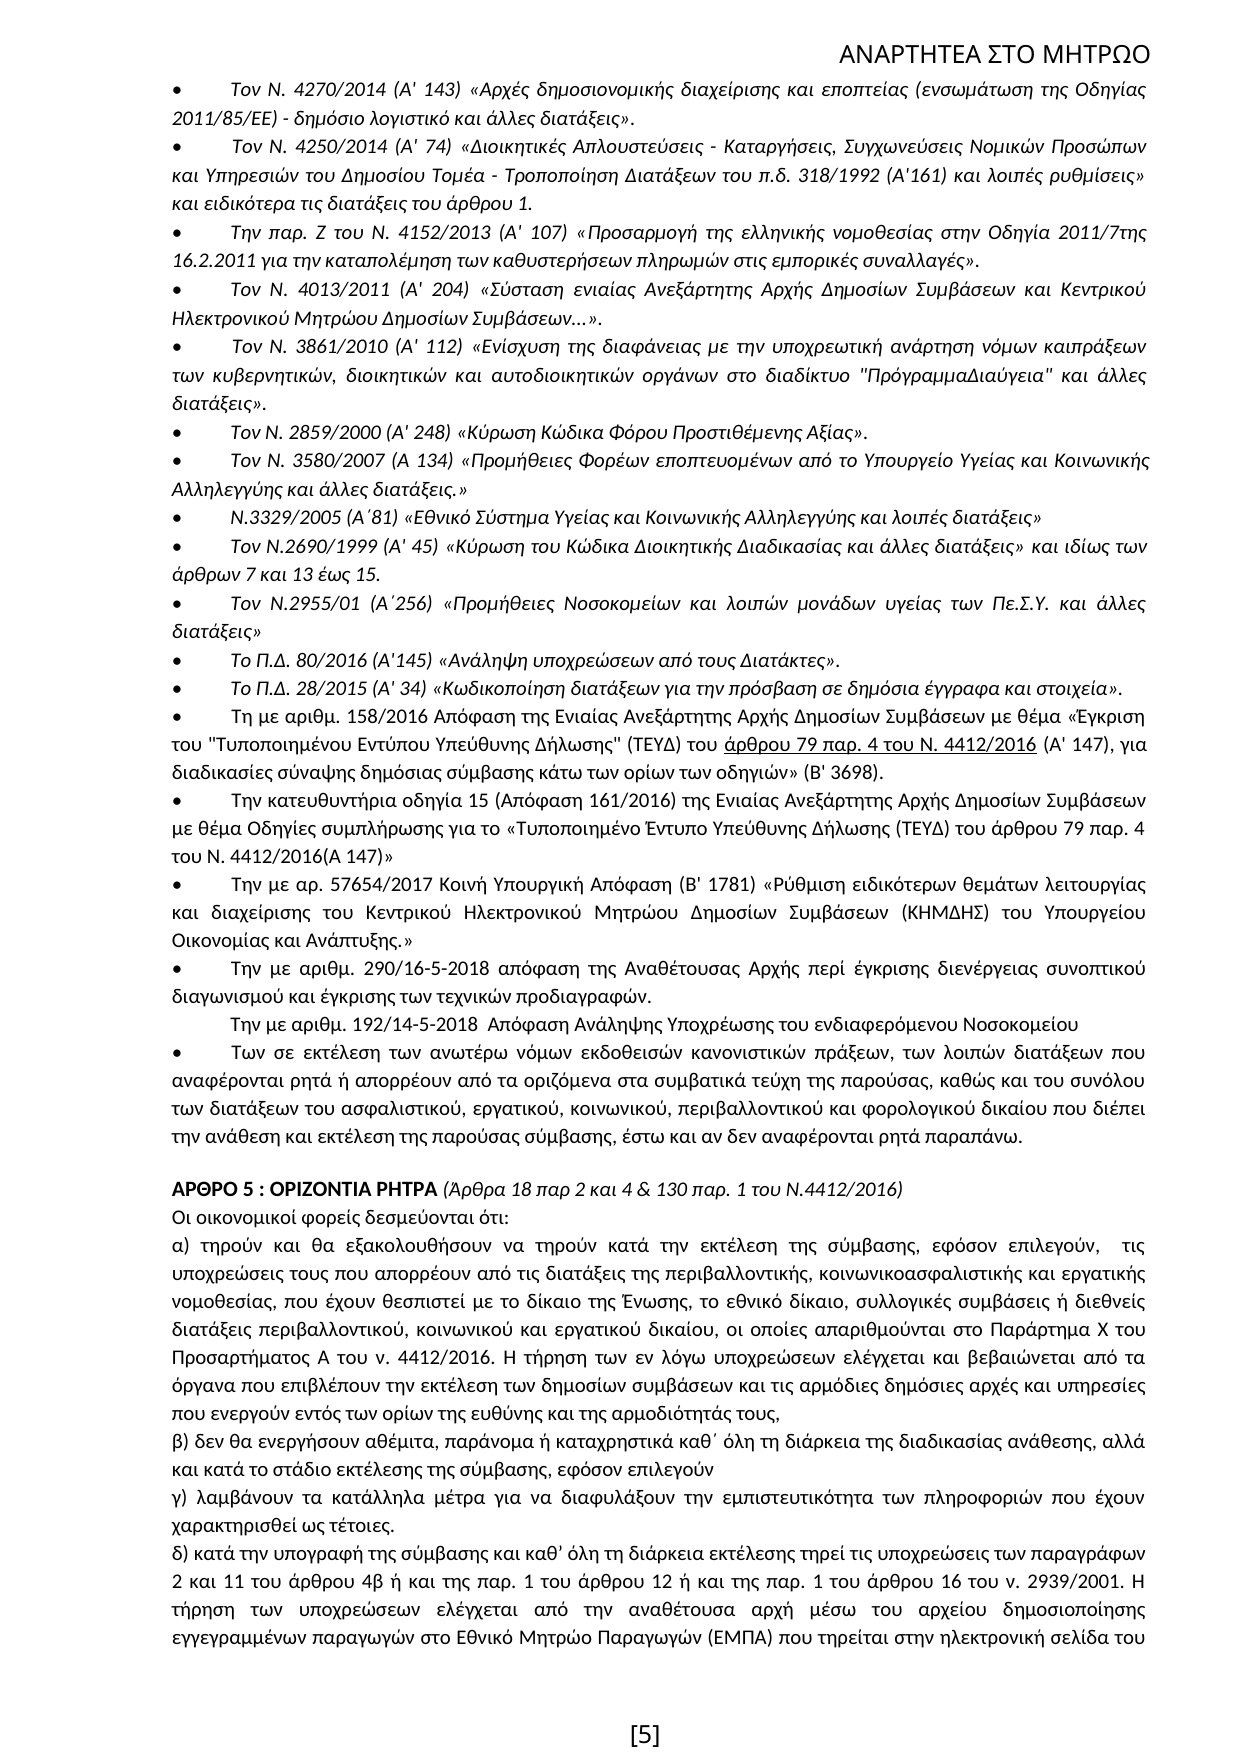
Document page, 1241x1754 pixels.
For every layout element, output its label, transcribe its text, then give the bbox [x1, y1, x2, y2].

list Τον Ν. 3861/2010 (Α' 112) «Ενίσχυση της διαφάνειας με την υποχρεωτική ανάρτηση νόμων καιπράξεων των κυβερνητικών, διοικητικών και αυτοδιοικητικών οργάνων στο διαδίκτυο "ΠρόγραμμαΔιαύγεια" και άλλες διατάξεις». [172, 331, 1147, 416]
list Την κατευθυντήρια οδηγία 15 (Απόφαση 161/2016) της Ενιαίας Ανεξάρτητης Αρχής Δημοσίων Συμβάσεων με θέμα Οδηγίες συμπλήρωσης για το «Τυποποιημένο Έντυπο Υπεύθυνης Δήλωσης (ΤΕΥΔ) του άρθρου 79 παρ. 4 του Ν. 4412/2016(Α 147)» [172, 785, 1147, 869]
list Την με αριθμ. 192/14-5-2018 Απόφαση Ανάληψης Υποχρέωσης του ενδιαφερόμενου Νοσοκομείου [172, 1009, 1147, 1037]
list Την με αρ. 57654/2017 Κοινή Υπουργική Απόφαση (Β' 1781) «Ρύθμιση ειδικότερων θεμάτων λειτουργίας και διαχείρισης του Κεντρικού Ηλεκτρονικού Μητρώου Δημοσίων Συμβάσεων (ΚΗΜΔΗΣ) του Υπουργείου Οικονομίας και Ανάπτυξης.» [172, 869, 1147, 953]
text Οι οικονομικοί φορείς δεσμεύονται ότι: [172, 1202, 1147, 1230]
list Ν.3329/2005 (Α΄81) «Εθνικό Σύστημα Υγείας και Κοινωνικής Αλληλεγγύης και λοιπές διατάξεις» [172, 502, 1151, 531]
list Τη με αριθμ. 158/2016 Απόφαση της Ενιαίας Ανεξάρτητης Αρχής Δημοσίων Συμβάσεων με θέμα «Έγκριση του "Τυποποιημένου Εντύπου Υπεύθυνης Δήλωσης" (ΤΕΥΔ) του άρθρου 79 παρ. 4 του Ν. 4412/2016 (Α' 147), για διαδικασίες σύναψης δημόσιας σύμβασης κάτω των ορίων των οδηγιών» (Β' 3698). [172, 701, 1147, 785]
text β) δεν θα ενεργήσουν αθέμιτα, παράνομα ή καταχρηστικά καθ΄ όλη τη διάρκεια της διαδικασίας ανάθεσης, αλλά και κατά το στάδιο εκτέλεσης της σύμβασης, εφόσον επιλεγούν [172, 1426, 1147, 1482]
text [172, 1538, 1147, 1650]
list Τον Ν. 4013/2011 (Α' 204) «Σύσταση ενιαίας Ανεξάρτητης Αρχής Δημοσίων Συμβάσεων και Κεντρικού Ηλεκτρονικού Μητρώου Δημοσίων Συμβάσεων...». [172, 274, 1147, 331]
list Τον Ν. 4250/2014 (Α' 74) «Διοικητικές Απλουστεύσεις - Καταργήσεις, Συγχωνεύσεις Νομικών Προσώπων και Υπηρεσιών του Δημοσίου Τομέα - Τροποποίηση Διατάξεων του π.δ. 318/1992 (Α'161) και λοιπές ρυθμίσεις» και ειδικότερα τις διατάξεις του άρθρου 1. [172, 131, 1147, 217]
text ΑΡΘΡΟ 5 : ΟΡΙΖΟΝΤΙΑ ΡΗΤΡΑ (Άρθρα 18 παρ 2 και 4 & 130 παρ. 1 του Ν.4412/2016) [172, 1174, 1147, 1202]
list Τον Ν.2955/01 (Α΄256) «Προμήθειες Νοσοκομείων και λοιπών μονάδων υγείας των Πε.Σ.Υ. και άλλες διατάξεις» [172, 588, 1147, 645]
text γ) λαμβάνουν τα κατάλληλα μέτρα για να διαφυλάξουν την εμπιστευτικότητα των πληροφοριών που έχουν χαρακτηρισθεί ως τέτοιες. [172, 1482, 1147, 1538]
list Τον Ν.2690/1999 (Α' 45) «Κύρωση του Κώδικα Διοικητικής Διαδικασίας και άλλες διατάξεις» και ιδίως των άρθρων 7 και 13 έως 15. [172, 531, 1147, 588]
list Τον Ν. 4270/2014 (Α' 143) «Αρχές δημοσιονομικής διαχείρισης και εποπτείας (ενσωμάτωση της Οδηγίας 2011/85/ΕΕ) - δημόσιο λογιστικό και άλλες διατάξεις». [172, 74, 1147, 131]
text α) τηρούν και θα εξακολουθήσουν να τηρούν κατά την εκτέλεση της σύμβασης, εφόσον επιλεγούν, τις υποχρεώσεις τους που απορρέουν από τις διατάξεις της περιβαλλοντικής, κοινωνικοασφαλιστικής και εργατικής νομοθεσίας, που έχουν θεσπιστεί με το δίκαιο της Ένωσης, το εθνικό δίκαιο, συλλογικές συμβάσεις ή διεθνείς διατάξεις περιβαλλοντικού, κοινωνικού και εργατικού δικαίου, οι οποίες απαριθμούνται στο Παράρτημα Χ του Προσαρτήματος Α του ν. 4412/2016. Η τήρηση των εν λόγω υποχρεώσεων ελέγχεται και βεβαιώνεται από τα όργανα που επιβλέπουν την εκτέλεση των δημοσίων συμβάσεων και τις αρμόδιες δημόσιες αρχές και υπηρεσίες που ενεργούν εντός των ορίων της ευθύνης και της αρμοδιότητάς τους, [172, 1230, 1147, 1426]
list Την με αριθμ. 290/16-5-2018 απόφαση της Αναθέτουσας Αρχής περί έγκρισης διενέργειας συνοπτικού διαγωνισμού και έγκρισης των τεχνικών προδιαγραφών. [172, 953, 1147, 1009]
list Την παρ. Ζ του Ν. 4152/2013 (Α' 107) «Προσαρμογή της ελληνικής νομοθεσίας στην Οδηγία 2011/7της 16.2.2011 για την καταπολέμηση των καθυστερήσεων πληρωμών στις εμπορικές συναλλαγές». [172, 217, 1147, 274]
list Τον Ν. 2859/2000 (Α' 248) «Κύρωση Κώδικα Φόρου Προστιθέμενης Αξίας». [172, 416, 1151, 445]
list Των σε εκτέλεση των ανωτέρω νόμων εκδοθεισών κανονιστικών πράξεων, των λοιπών διατάξεων που αναφέρονται ρητά ή απορρέουν από τα οριζόμενα στα συμβατικά τεύχη της παρούσας, καθώς και του συνόλου των διατάξεων του ασφαλιστικού, εργατικού, κοινωνικού, περιβαλλοντικού και φορολογικού δικαίου που διέπει την ανάθεση και εκτέλεση της παρούσας σύμβασης, έστω και αν δεν αναφέρονται ρητά παραπάνω. [172, 1037, 1147, 1149]
list Το Π.Δ. 80/2016 (Α'145) «Ανάληψη υποχρεώσεων από τους Διατάκτες». [172, 645, 1151, 673]
list Το Π.Δ. 28/2015 (Α' 34) «Κωδικοποίηση διατάξεων για την πρόσβαση σε δημόσια έγγραφα και στοιχεία». [172, 673, 1147, 701]
list Τον Ν. 3580/2007 (Α 134) «Προμήθειες Φορέων εποπτευομένων από το Υπουργείο Υγείας και Κοινωνικής Αλληλεγγύης και άλλες διατάξεις.» [172, 445, 1151, 502]
